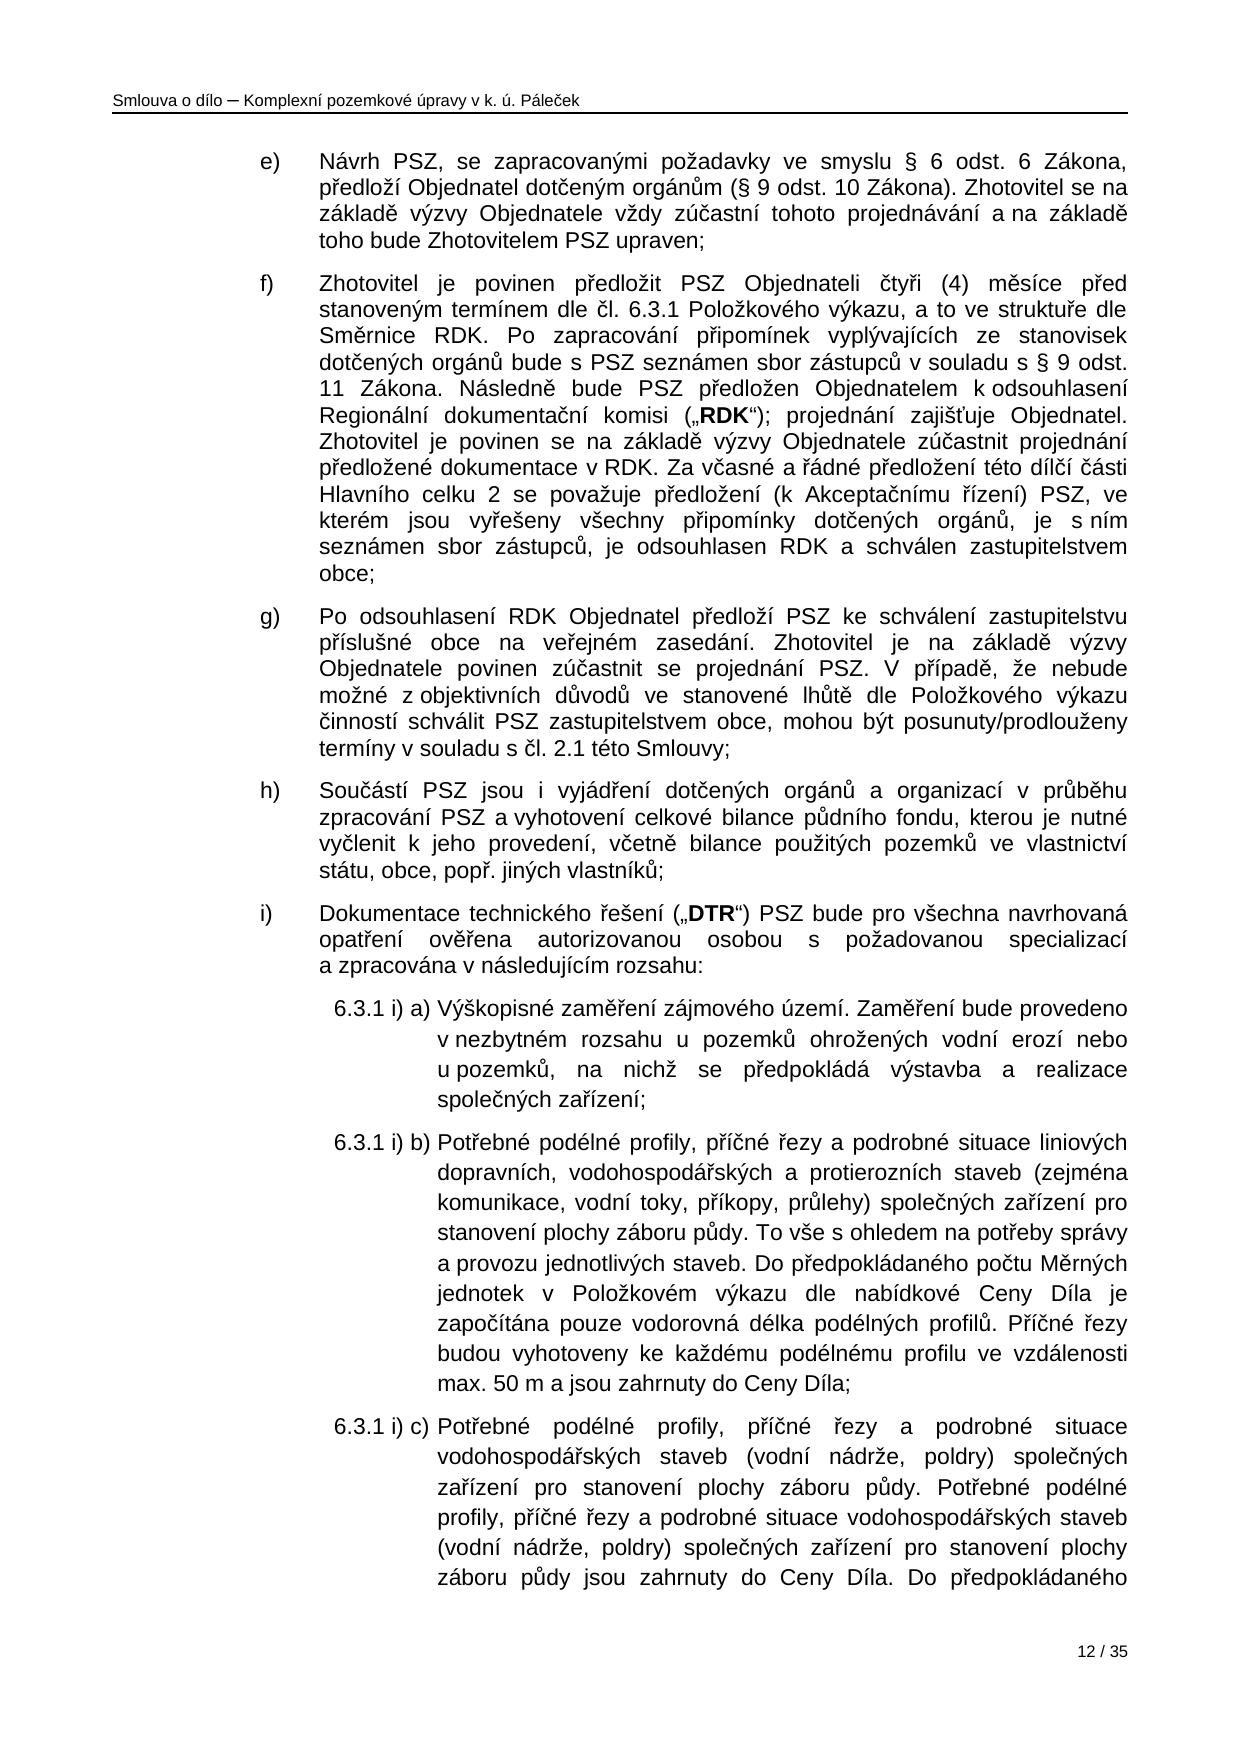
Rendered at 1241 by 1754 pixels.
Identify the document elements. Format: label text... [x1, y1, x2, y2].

list Dokumentace technického řešení („DTR“) PSZ bude pro všechna navrhovaná opatření ověřena autorizovanou osobou s požadovanou specializací a zpracována v následujícím rozsahu: [260, 899, 1128, 979]
list Návrh PSZ, se zapracovanými požadavky ve smyslu § 6 odst. 6 Zákona, předloží Objednatel dotčeným orgánům (§ 9 odst. 10 Zákona). Zhotovitel se na základě výzvy Objednatele vždy zúčastní tohoto projednávání a na základě toho bude Zhotovitelem PSZ upraven; [260, 148, 1128, 253]
list Potřebné podélné profily, příčné řezy a podrobné situace liniových dopravních, vodohospodářských a protierozních staveb (zejména komunikace, vodní toky, příkopy, průlehy) společných zařízení pro stanovení plochy záboru půdy. To vše s ohledem na potřeby správy a provozu jednotlivých staveb. Do předpokládaného počtu Měrných jednotek v Položkovém výkazu dle nabídkové Ceny Díla je započítána pouze vodorovná délka podélných profilů. Příčné řezy budou vyhotoveny ke každému podélnému profilu ve vzdálenosti max. 50 m a jsou zahrnuty do Ceny Díla; [334, 1129, 1128, 1397]
list Výškopisné zaměření zájmového území. Zaměření bude provedeno v nezbytném rozsahu u pozemků ohrožených vodní erozí nebo u pozemků, na nichž se předpokládá výstavba a realizace společných zařízení; [334, 995, 1128, 1112]
list Součástí PSZ jsou i vyjádření dotčených orgánů a organizací v průběhu zpracování PSZ a vyhotovení celkové bilance půdního fondu, kterou je nutné vyčlenit k jeho provedení, včetně bilance použitých pozemků ve vlastnictví státu, obce, popř. jiných vlastníků; [260, 777, 1128, 883]
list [334, 1413, 1128, 1590]
list Po odsouhlasení RDK Objednatel předloží PSZ ke schválení zastupitelstvu příslušné obce na veřejném zasedání. Zhotovitel je na základě výzvy Objednatele povinen zúčastnit se projednání PSZ. V případě, že nebude možné z objektivních důvodů ve stanovené lhůtě dle Položkového výkazu činností schválit PSZ zastupitelstvem obce, mohou být posunuty/prodlouženy termíny v souladu s čl. 2.1 této Smlouvy; [260, 603, 1128, 761]
list Zhotovitel je povinen předložit PSZ Objednateli čtyři (4) měsíce před stanoveným termínem dle čl. 6.3.1 Položkového výkazu, a to ve struktuře dle Směrnice RDK. Po zapracování připomínek vyplývajících ze stanovisek dotčených orgánů bude s PSZ seznámen sbor zástupců v souladu s § 9 odst. 11 Zákona. Následně bude PSZ předložen Objednatelem k odsouhlasení Regionální dokumentační komisi („RDK“); projednání zajišťuje Objednatel. Zhotovitel je povinen se na základě výzvy Objednatele zúčastnit projednání předložené dokumentace v RDK. Za včasné a řádné předložení této dílčí části Hlavního celku 2 se považuje předložení (k Akceptačnímu řízení) PSZ, ve kterém jsou vyřešeny všechny připomínky dotčených orgánů, je s ním seznámen sbor zástupců, je odsouhlasen RDK a schválen zastupitelstvem obce; [260, 270, 1128, 586]
